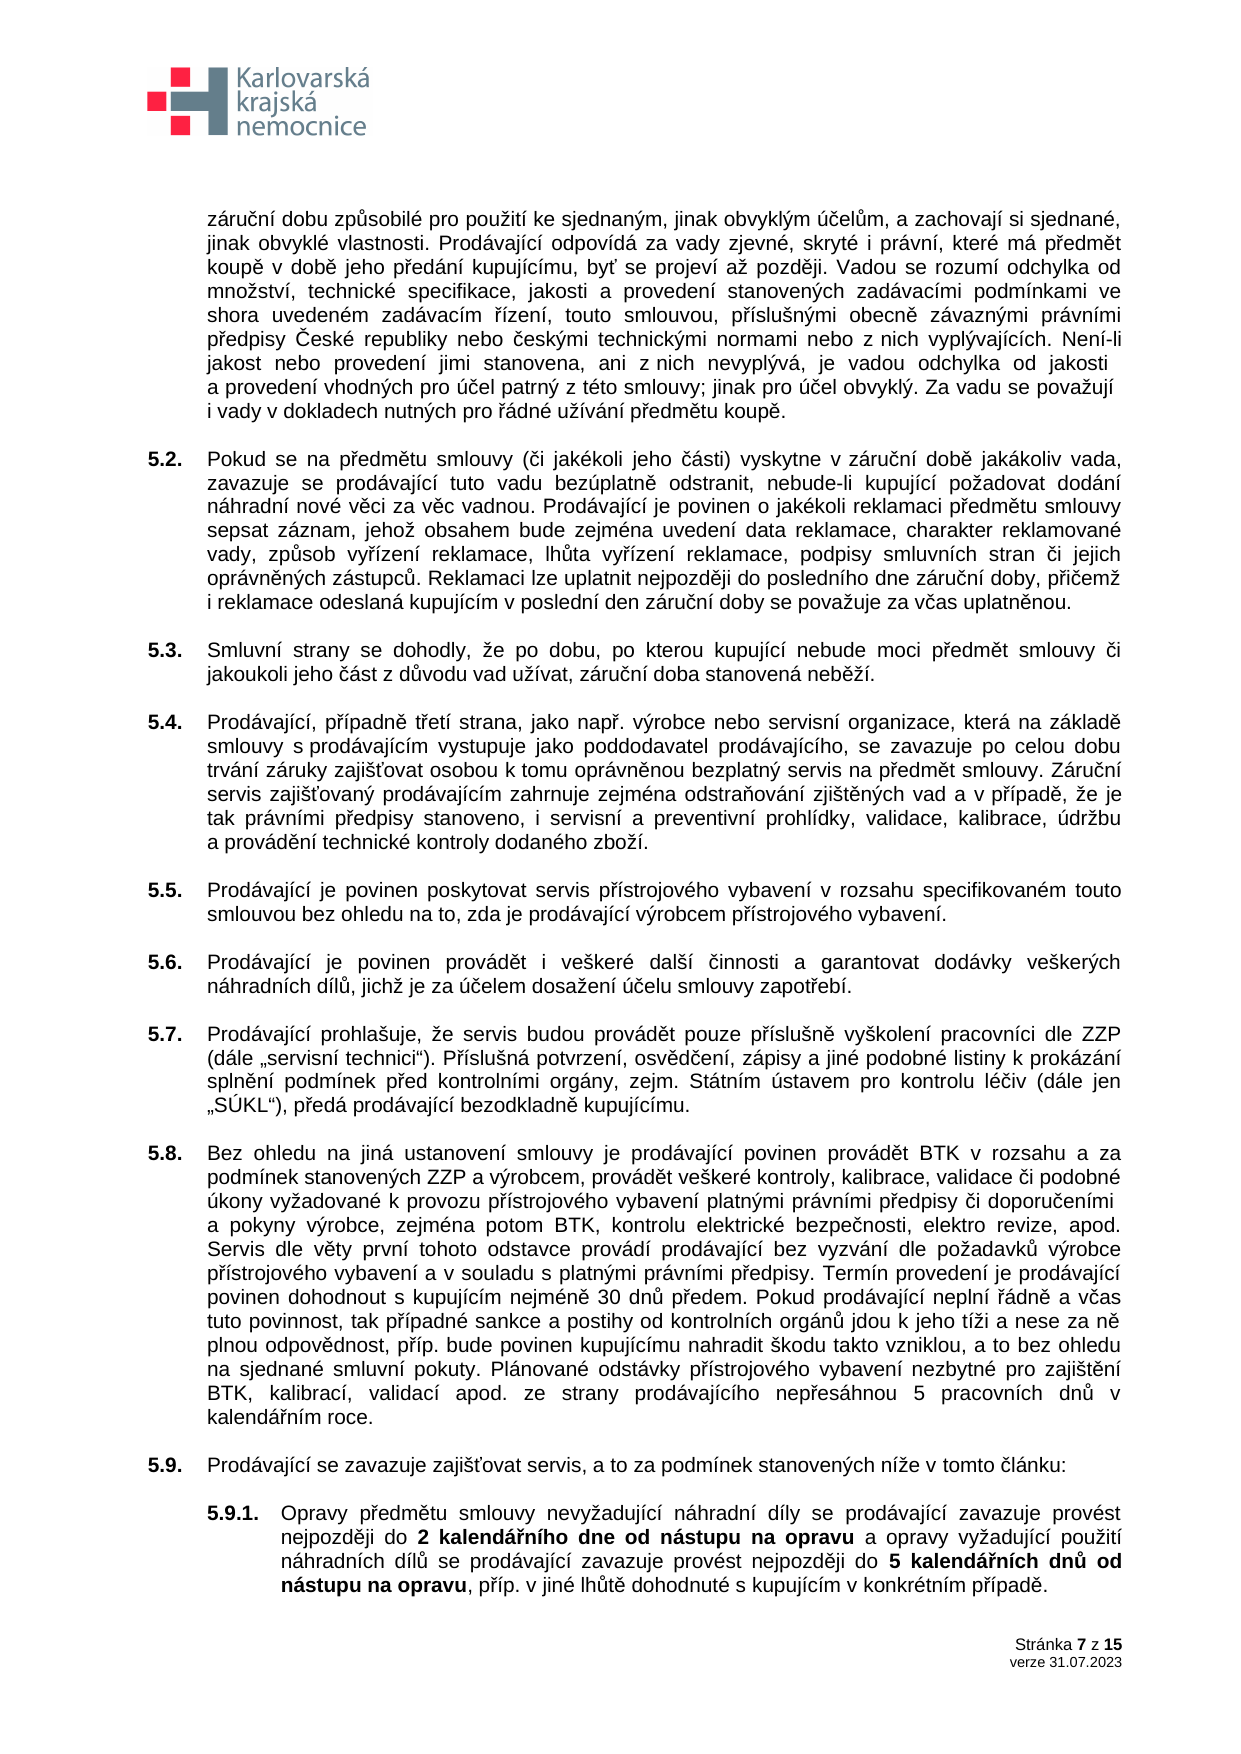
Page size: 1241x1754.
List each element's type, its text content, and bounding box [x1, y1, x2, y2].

list Opravy předmětu smlouvy nevyžadující náhradní díly se prodávající zavazuje provést nejpozději do 2 kalendářního dne od nástupu na opravu a opravy vyžadující použití náhradních dílů se prodávající zavazuje provést nejpozději do 5 kalendářních dnů od nástupu na opravu, příp. v jiné lhůtě dohodnuté s kupujícím v konkrétním případě. [207, 1501, 1122, 1596]
subtitle Prodávající se zavazuje zajišťovat servis, a to za podmínek stanovených níže v tomto článku: [148, 1453, 1122, 1477]
subtitle Bez ohledu na jiná ustanovení smlouvy je prodávající povinen provádět BTK v rozsahu a za podmínek stanovených ZZP a výrobcem, provádět veškeré kontroly, kalibrace, validace či podobné úkony vyžadované k provozu přístrojového vybavení platnými právními předpisy či doporučeními a pokyny výrobce, zejména potom BTK, kontrolu elektrické bezpečnosti, elektro revize, apod. Servis dle věty první tohoto odstavce provádí prodávající bez vyzvání dle požadavků výrobce přístrojového vybavení a v souladu s platnými právními předpisy. Termín provedení je prodávající povinen dohodnout s kupujícím nejméně 30 dnů předem. Pokud prodávající neplní řádně a včas tuto povinnost, tak případné sankce a postihy od kontrolních orgánů jdou k jeho tíži a nese za ně plnou odpovědnost, příp. bude povinen kupujícímu nahradit škodu takto vzniklou, a to bez ohledu na sjednané smluvní pokuty. Plánované odstávky přístrojového vybavení nezbytné pro zajištění BTK, kalibrací, validací apod. ze strany prodávajícího nepřesáhnou 5 pracovních dnů v kalendářním roce. [148, 1141, 1122, 1429]
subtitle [148, 207, 1122, 422]
subtitle Prodávající je povinen provádět i veškeré další činnosti a garantovat dodávky veškerých náhradních dílů, jichž je za účelem dosažení účelu smlouvy zapotřebí. [148, 949, 1122, 997]
subtitle Prodávající prohlašuje, že servis budou provádět pouze příslušně vyškolení pracovníci dle ZZP (dále „servisní technici“). Příslušná potvrzení, osvědčení, zápisy a jiné podobné listiny k prokázání splnění podmínek před kontrolními orgány, zejm. Státním ústavem pro kontrolu léčiv (dále jen „SÚKL“), předá prodávající bezodkladně kupujícímu. [148, 1021, 1122, 1117]
subtitle Prodávající, případně třetí strana, jako např. výrobce nebo servisní organizace, která na základě smlouvy s prodávajícím vystupuje jako poddodavatel prodávajícího, se zavazuje po celou dobu trvání záruky zajišťovat osobou k tomu oprávněnou bezplatný servis na předmět smlouvy. Záruční servis zajišťovaný prodávajícím zahrnuje zejména odstraňování zjištěných vad a v případě, že je tak právními předpisy stanoveno, i servisní a preventivní prohlídky, validace, kalibrace, údržbu a provádění technické kontroly dodaného zboží. [148, 710, 1122, 854]
subtitle Pokud se na předmětu smlouvy (či jakékoli jeho části) vyskytne v záruční době jakákoliv vada, zavazuje se prodávající tuto vadu bezúplatně odstranit, nebude-li kupující požadovat dodání náhradní nové věci za věc vadnou. Prodávající je povinen o jakékoli reklamaci předmětu smlouvy sepsat záznam, jehož obsahem bude zejména uvedení data reklamace, charakter reklamované vady, způsob vyřízení reklamace, lhůta vyřízení reklamace, podpisy smluvních stran či jejich oprávněných zástupců. Reklamaci lze uplatnit nejpozději do posledního dne záruční doby, přičemž i reklamace odeslaná kupujícím v poslední den záruční doby se považuje za včas uplatněnou. [148, 446, 1122, 614]
subtitle Smluvní strany se dohodly, že po dobu, po kterou kupující nebude moci předmět smlouvy či jakoukoli jeho část z důvodu vad užívat, záruční doba stanovená neběží. [148, 638, 1122, 686]
subtitle Prodávající je povinen poskytovat servis přístrojového vybavení v rozsahu specifikovaném touto smlouvou bez ohledu na to, zda je prodávající výrobcem přístrojového vybavení. [148, 878, 1122, 926]
picture [147, 67, 373, 136]
